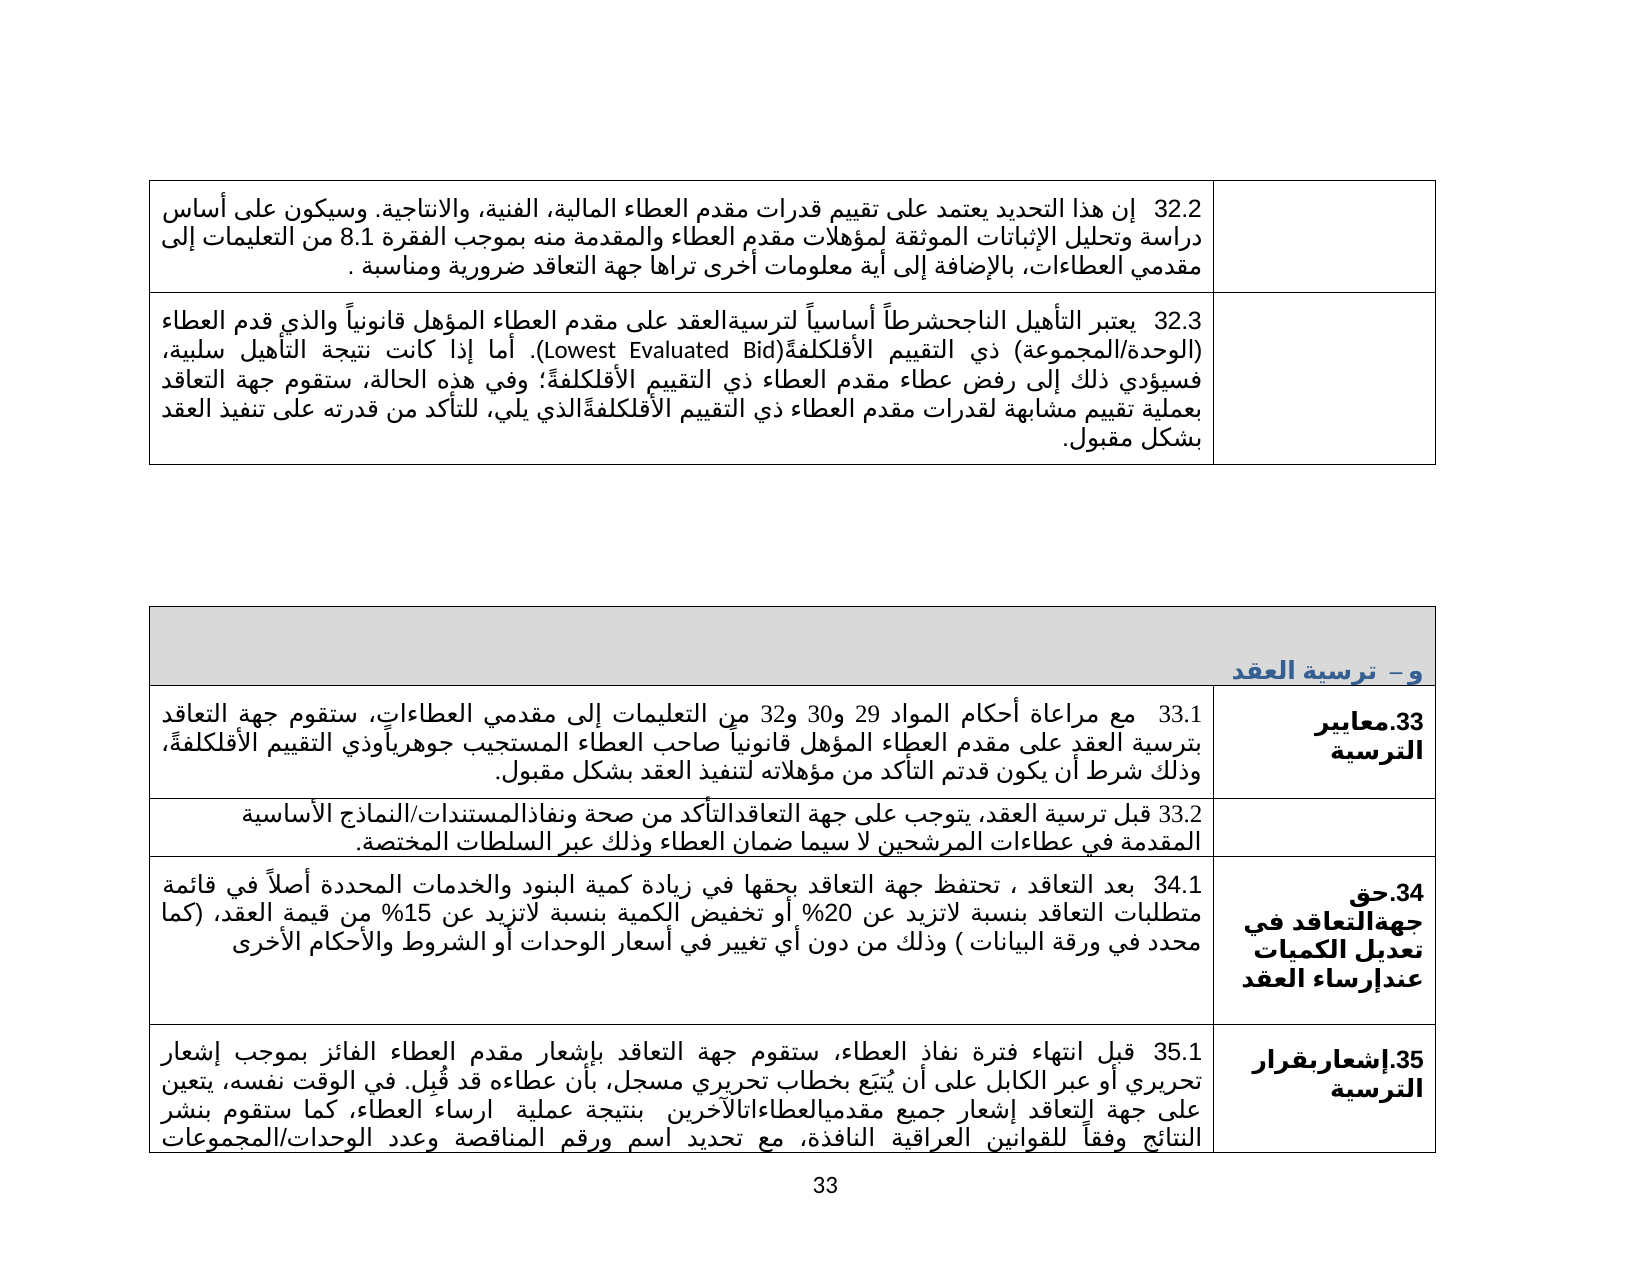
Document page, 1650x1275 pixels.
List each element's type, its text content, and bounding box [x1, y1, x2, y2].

table_cell 32.3 يعتبر التأهيل الناجحشرطاً أساسياً لترسيةالعقد على مقدم العطاء المؤهل قانونياً والذي قدم العطاء (الوحدة/المجموعة) ذي التقييم الأقلكلفةً(Lowest Evaluated Bid). أما إذا كانت نتيجة التأهيل سلبية، فسيؤدي ذلك إلى رفض عطاء مقدم العطاء ذي التقييم الأقلكلفةً؛ وفي هذه الحالة، ستقوم جهة التعاقد بعملية تقييم مشابهة لقدرات مقدم العطاء ذي التقييم الأقلكلفةًالذي يلي، للتأكد من قدرته على تنفيذ العقد بشكل مقبول. [150, 293, 1213, 464]
table_cell 32.2 إن هذا التحديد يعتمد على تقييم قدرات مقدم العطاء المالية، الفنية، والانتاجية. وسيكون على أساس دراسة وتحليل الإثباتات الموثقة لمؤهلات مقدم العطاء والمقدمة منه بموجب الفقرة 8.1 من التعليمات إلى مقدمي العطاءات، بالإضافة إلى أية معلومات أخرى تراها جهة التعاقد ضرورية ومناسبة . [150, 181, 1213, 292]
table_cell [150, 1025, 1213, 1152]
table_cell 34.حق جهةالتعاقد في تعديل الكميات عندإرساء العقد [1214, 857, 1435, 1023]
table_cell 33.2 قبل ترسية العقد، يتوجب على جهة التعاقدالتأكد من صحة ونفاذالمستندات/النماذج الأساسية المقدمة في عطاءات المرشحين لا سيما ضمان العطاء وذلك عبر السلطات المختصة. [150, 799, 1213, 856]
table_cell [1214, 799, 1435, 856]
table_cell 34.1 بعد التعاقد ، تحتفظ جهة التعاقد بحقها في زيادة كمية البنود والخدمات المحددة أصلاً في قائمة متطلبات التعاقد بنسبة لاتزيد عن 20% أو تخفيض الكمية بنسبة لاتزيد عن 15% من قيمة العقد، (كما محدد في ورقة البيانات ) وذلك من دون أي تغيير في أسعار الوحدات أو الشروط والأحكام الأخرى [150, 857, 1213, 1023]
table_cell [1214, 181, 1435, 292]
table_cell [1214, 1025, 1435, 1152]
table_header و – ترسية العقد [150, 607, 1435, 685]
table_cell 33.1 مع مراعاة أحكام المواد 29 و30 و32 من التعليمات إلى مقدمي العطاءات، ستقوم جهة التعاقد بترسية العقد على مقدم العطاء المؤهل قانونياً صاحب العطاء المستجيب جوهرياًوذي التقييم الأقلكلفةً، وذلك شرط أن يكون قدتم التأكد من مؤهلاته لتنفيذ العقد بشكل مقبول. [150, 686, 1213, 798]
table_cell 33.معايير الترسية [1214, 686, 1435, 798]
table_cell [1214, 293, 1435, 464]
